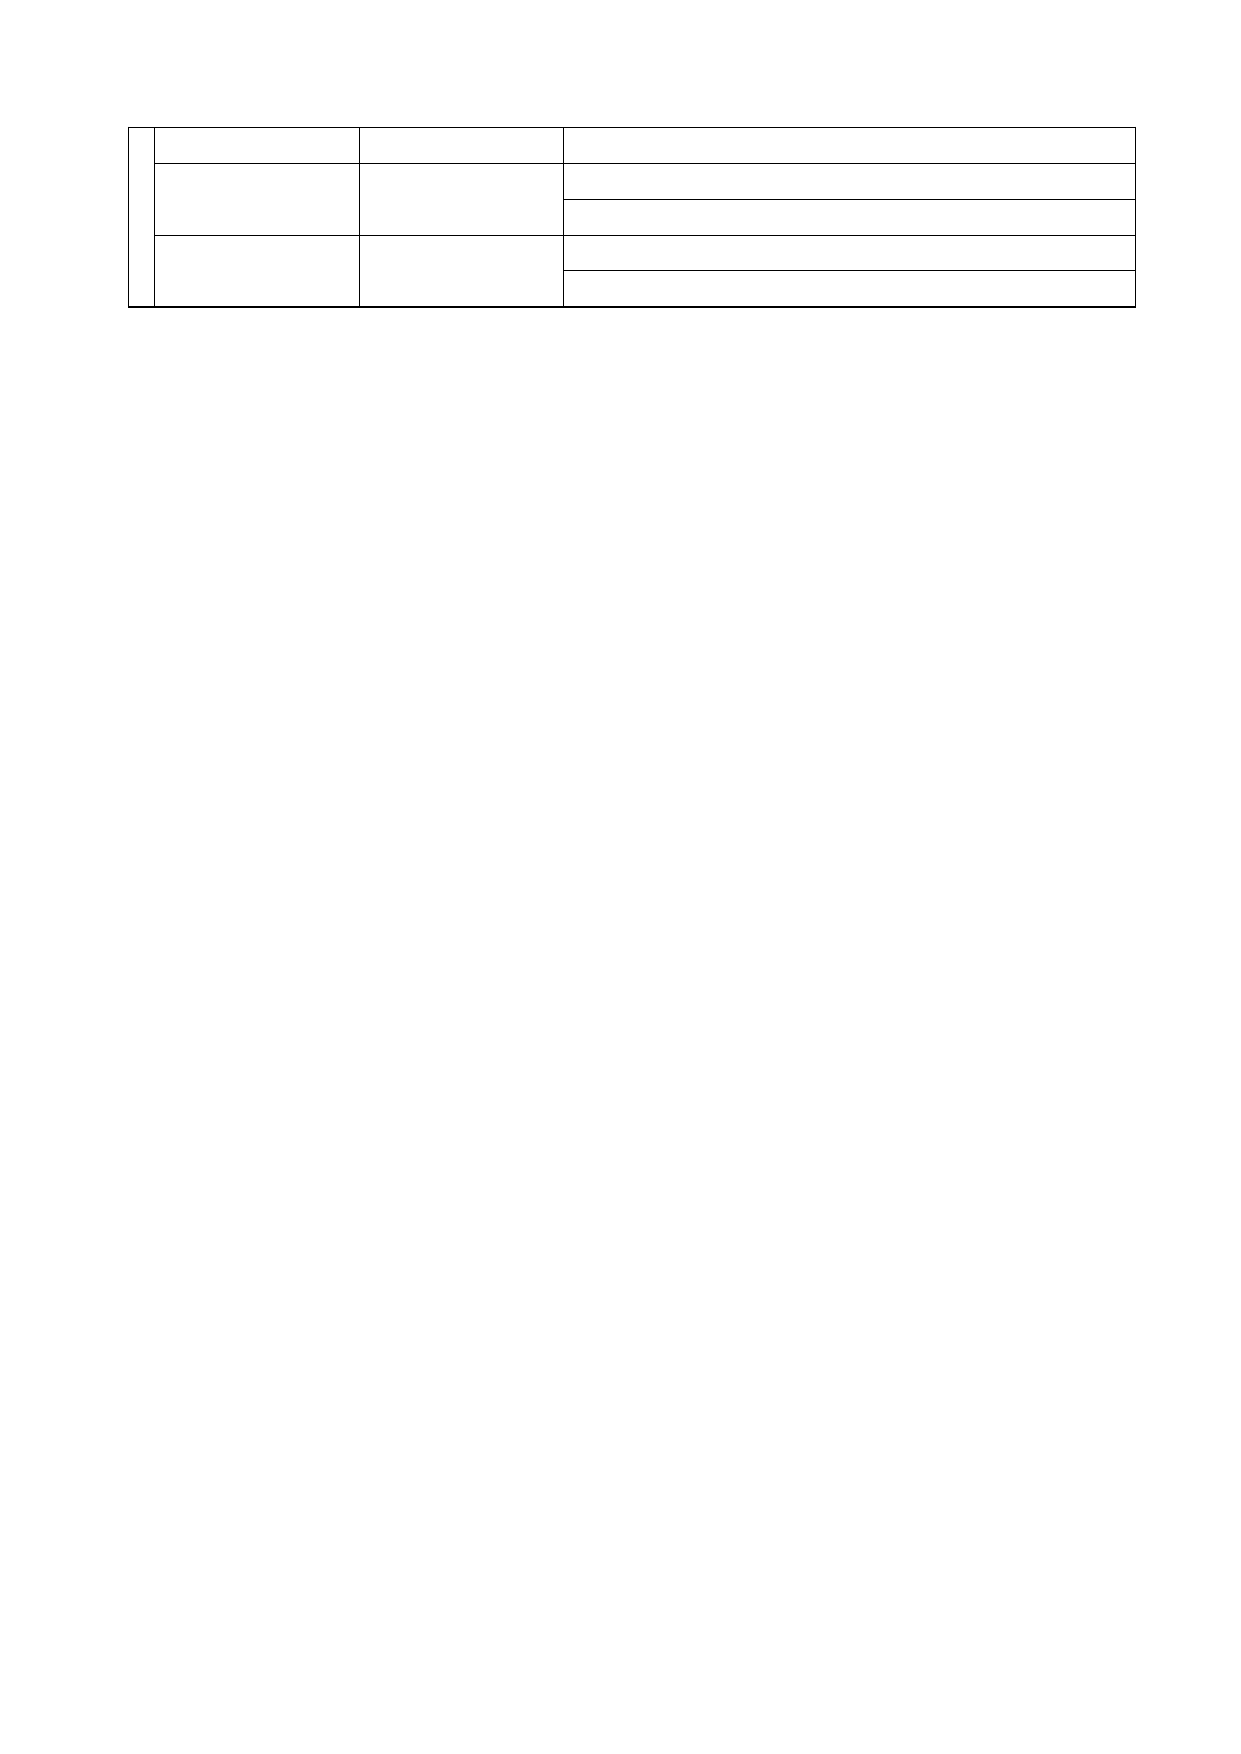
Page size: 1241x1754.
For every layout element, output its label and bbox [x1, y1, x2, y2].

table_cell [564, 128, 1135, 163]
table_cell [564, 200, 1135, 234]
table_cell [360, 128, 563, 163]
table_cell [360, 164, 563, 234]
table_cell [564, 236, 1135, 270]
table_cell [564, 271, 1135, 306]
table_cell [360, 236, 563, 306]
table_cell [155, 128, 359, 163]
table_cell [564, 164, 1135, 198]
table_cell [155, 164, 359, 234]
table_cell [155, 236, 359, 306]
